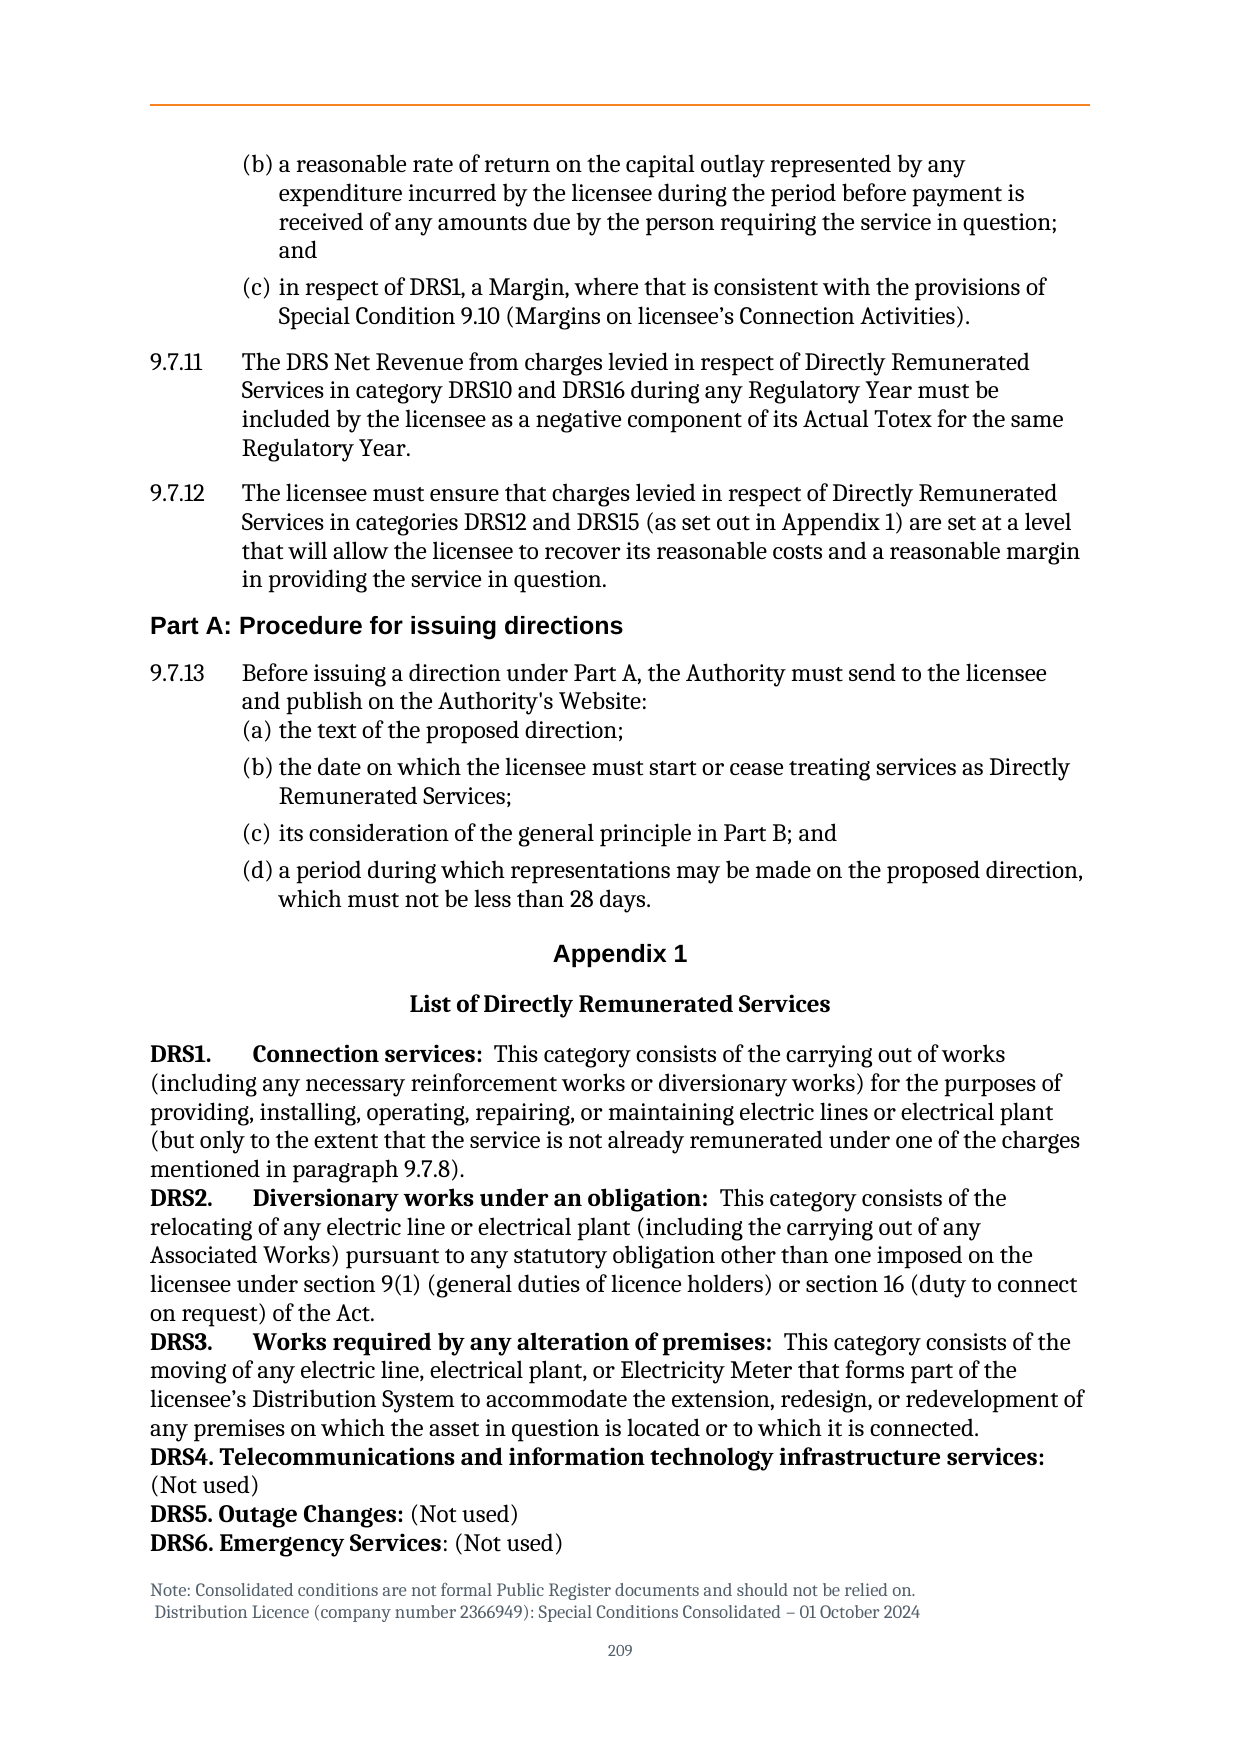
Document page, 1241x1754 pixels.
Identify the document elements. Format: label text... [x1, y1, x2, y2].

text DRS1. Connection services: This category consists of the carrying out of works (including any necessary reinforcement works or diversionary works) for the purposes of providing, installing, operating, repairing, or maintaining electric lines or electrical plant (but only to the extent that the service is not already remunerated under one of the charges mentioned in paragraph 9.7.8). [150, 1040, 1090, 1184]
text DRS2. Diversionary works under an obligation: This category consists of the relocating of any electric line or electrical plant (including the carrying out of any Associated Works) pursuant to any statutory obligation other than one imposed on the licensee under section 9(1) (general duties of licence holders) or section 16 (duty to connect on request) of the Act. [150, 1184, 1090, 1327]
text List of Directly Remunerated Services [150, 990, 1090, 1019]
text DRS3. Works required by any alteration of premises: This category consists of the moving of any electric line, electrical plant, or Electricity Meter that forms part of the licensee’s Distribution System to accommodate the extension, redesign, or redevelopment of any premises on which the asset in question is located or to which it is connected. [150, 1327, 1090, 1442]
text Before issuing a direction under Part A, the Authority must send to the licensee and publish on the Authority's Website: [150, 658, 1090, 716]
text DRS4. Telecommunications and information technology infrastructure services: (Not used) [150, 1442, 1090, 1500]
text The licensee must ensure that charges levied in respect of Directly Remunerated Services in categories DRS12 and DRS15 (as set out in Appendix 1) are set at a level that will allow the licensee to recover its reasonable costs and a reasonable margin in providing the service in question. [150, 479, 1090, 594]
text DRS5. Outage Changes: (Not used) [150, 1500, 1090, 1529]
text The DRS Net Revenue from charges levied in respect of Directly Remunerated Services in category DRS10 and DRS16 during any Regulatory Year must be included by the licensee as a negative component of its Actual Totex for the same Regulatory Year. [150, 347, 1090, 462]
list a reasonable rate of return on the capital outlay represented by any expenditure incurred by the licensee during the period before payment is received of any amounts due by the person requiring the service in question; and [242, 150, 1090, 265]
list in respect of DRS1, a Margin, where that is consistent with the provisions of Special Condition 9.10 (Margins on licensee’s Connection Activities). [242, 273, 1090, 331]
list the date on which the licensee must start or cease treating services as Directly Remunerated Services; [242, 753, 1090, 811]
list a period during which representations may be made on the proposed direction, which must not be less than 28 days. [242, 856, 1090, 913]
subtitle Procedure for issuing directions [150, 611, 1090, 639]
text DRS6. Emergency Services: (Not used) [150, 1529, 1090, 1557]
list its consideration of the general principle in Part B; and [242, 819, 1090, 848]
list the text of the proposed direction; [242, 716, 1090, 745]
